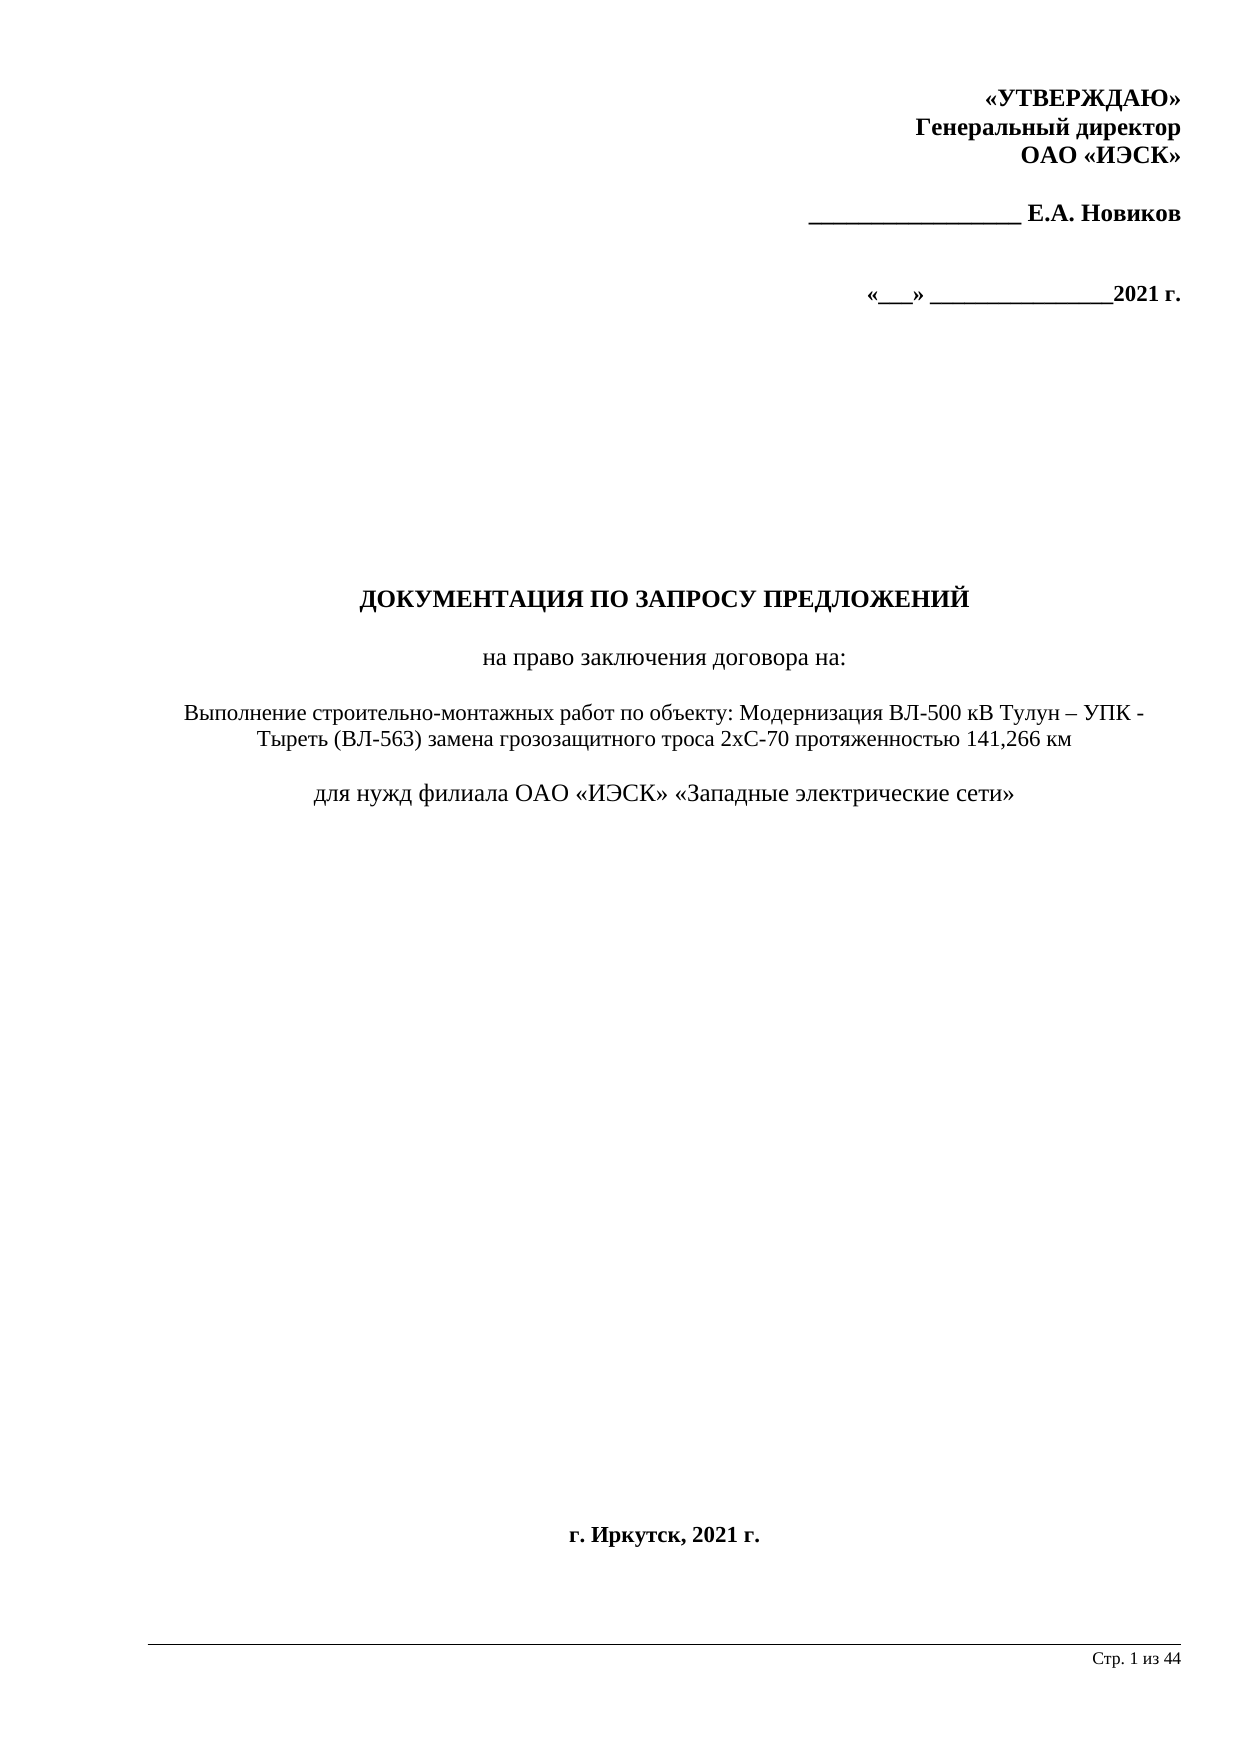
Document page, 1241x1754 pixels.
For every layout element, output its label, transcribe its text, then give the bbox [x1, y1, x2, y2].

text ДОКУМЕНТАЦИЯ ПО ЗАПРОСУ ПРЕДЛОЖЕНИЙ [148, 584, 1181, 613]
text на право заключения договора на: [148, 642, 1181, 670]
text «УТВЕРЖДАЮ» [503, 83, 1181, 112]
text _________________ Е.А. Новиков [148, 198, 1181, 227]
text Генеральный директор [148, 112, 1181, 141]
text «___» ________________2021 г. [148, 280, 1181, 306]
text ОАО «ИЭСК» [148, 141, 1181, 169]
text для нужд филиала ОАО «ИЭСК» «Западные электрические сети» [148, 778, 1181, 807]
text г. Иркутск, 2021 г. [148, 1521, 1181, 1547]
text Выполнение строительно-монтажных работ по объекту: Модернизация ВЛ-500 кВ Тулун – УПК - Тыреть (ВЛ-563) замена грозозащитного троса 2хС-70 протяженностью 141,266 км [148, 699, 1181, 752]
